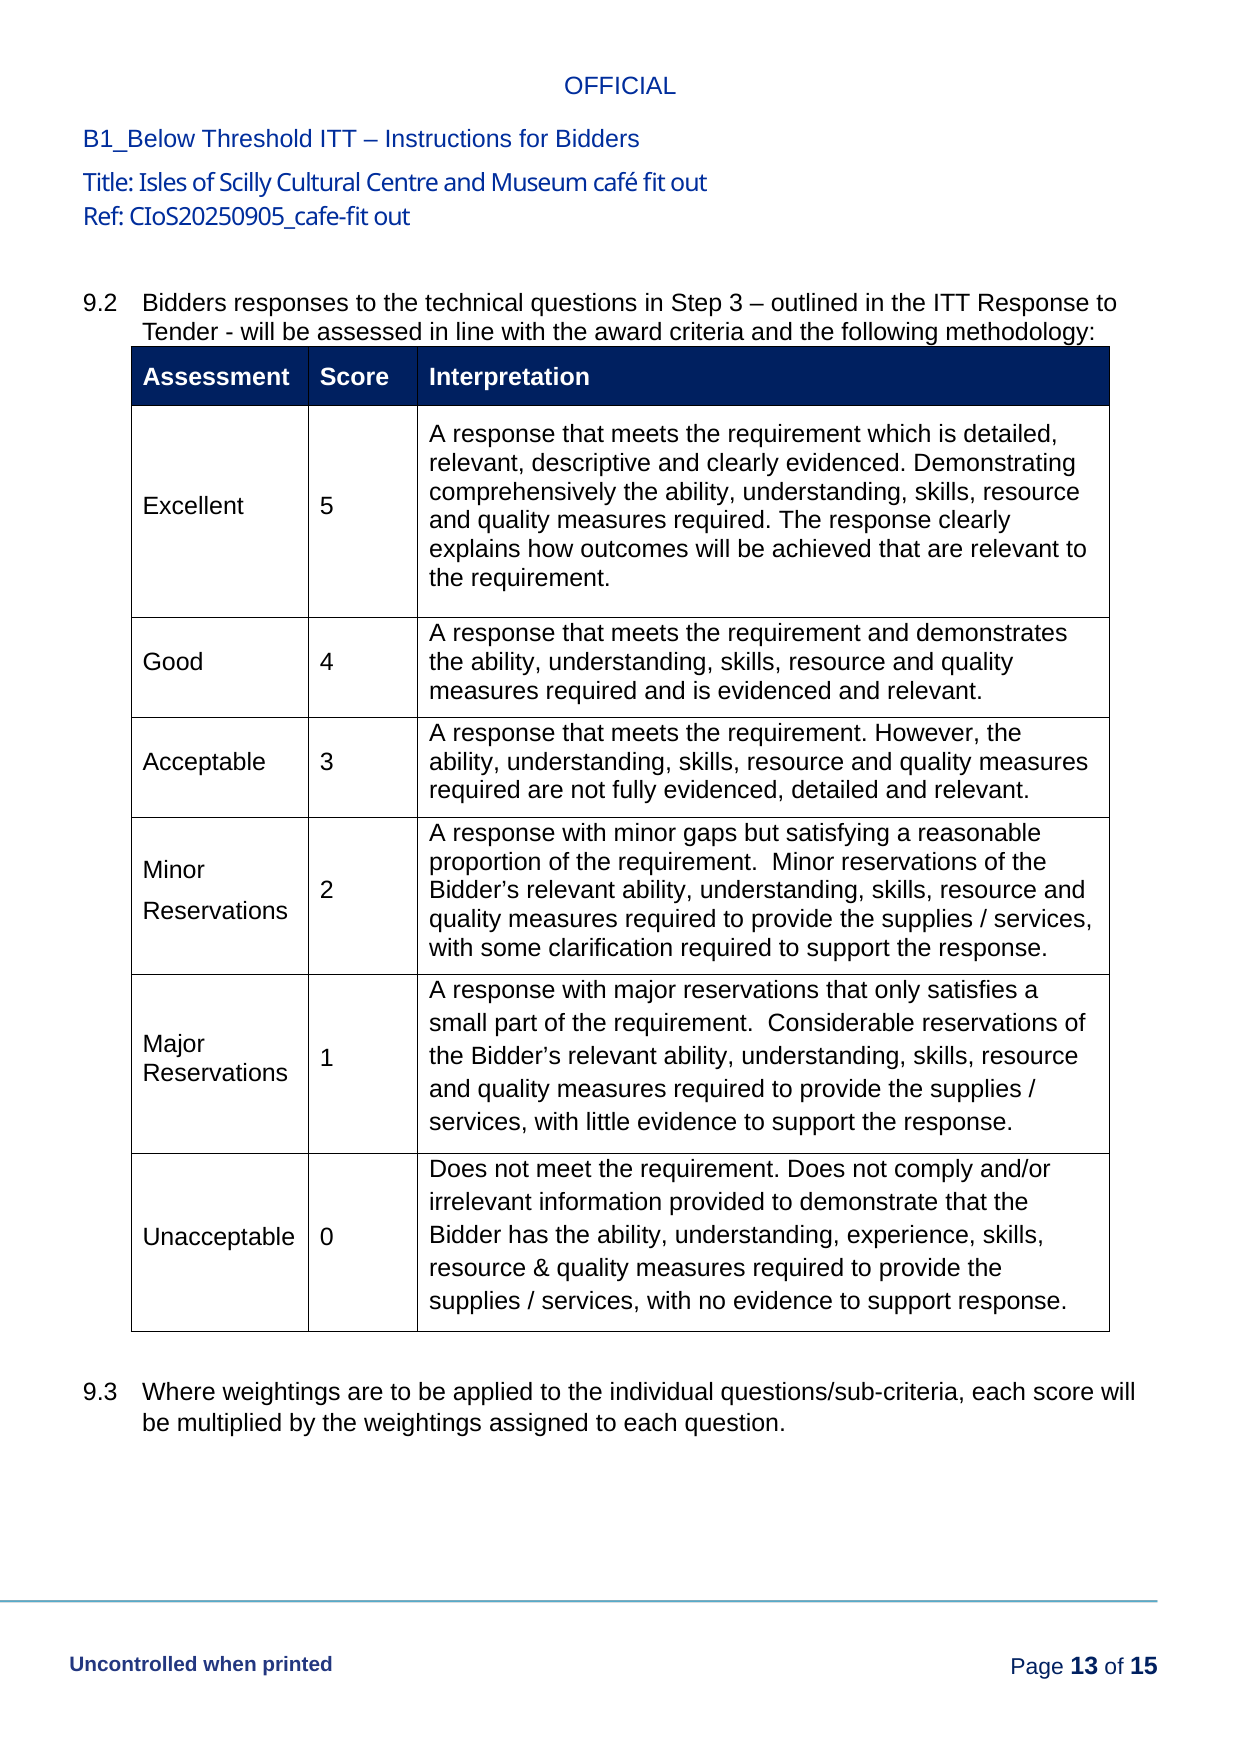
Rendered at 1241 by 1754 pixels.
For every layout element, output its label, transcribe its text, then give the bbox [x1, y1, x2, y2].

table_cell 1 [309, 975, 417, 1153]
table_cell Unacceptable [132, 1154, 308, 1331]
table_cell Minor Reservations [132, 818, 308, 974]
table_cell Good [132, 618, 308, 717]
table_cell A response with major reservations that only satisfies a small part of the requirement. Considerable reservations of the Bidder’s relevant ability, understanding, skills, resource and quality measures required to provide the supplies / services, with little evidence to support the response. [418, 975, 1109, 1153]
table_header Assessment [132, 347, 308, 405]
table_cell A response with minor gaps but satisfying a reasonable proportion of the requirement. Minor reservations of the Bidder’s relevant ability, understanding, skills, resource and quality measures required to provide the supplies / services, with some clarification required to support the response. [418, 818, 1109, 974]
table_cell Does not meet the requirement. Does not comply and/or irrelevant information provided to demonstrate that the Bidder has the ability, understanding, experience, skills, resource & quality measures required to provide the supplies / services, with no evidence to support response. [418, 1154, 1109, 1331]
table_cell A response that meets the requirement which is detailed, relevant, descriptive and clearly evidenced. Demonstrating comprehensively the ability, understanding, skills, resource and quality measures required. The response clearly explains how outcomes will be achieved that are relevant to the requirement. [418, 406, 1109, 617]
table_cell Major Reservations [132, 975, 308, 1153]
table_header Interpretation [418, 347, 1109, 405]
table_header Score [309, 347, 417, 405]
table_cell 2 [309, 818, 417, 974]
table_cell A response that meets the requirement and demonstrates the ability, understanding, skills, resource and quality measures required and is evidenced and relevant. [418, 618, 1109, 717]
table_cell A response that meets the requirement. However, the ability, understanding, skills, resource and quality measures required are not fully evidenced, detailed and relevant. [418, 718, 1109, 817]
table_cell 0 [309, 1154, 417, 1331]
table_cell Excellent [132, 406, 308, 617]
table_cell Acceptable [132, 718, 308, 817]
table_cell 3 [309, 718, 417, 817]
subtitle Bidders responses to the technical questions in Step 3 – outlined in the ITT Response to Tender - will be assessed in line with the award criteria and the following methodology: [83, 288, 1175, 346]
table_cell 5 [309, 406, 417, 617]
table_cell 4 [309, 618, 417, 717]
text 9.3 Where weightings are to be applied to the individual questions/sub-criteria, each score will be multiplied by the weightings assigned to each question. [83, 1377, 1157, 1437]
picture [0, 1576, 1215, 1629]
